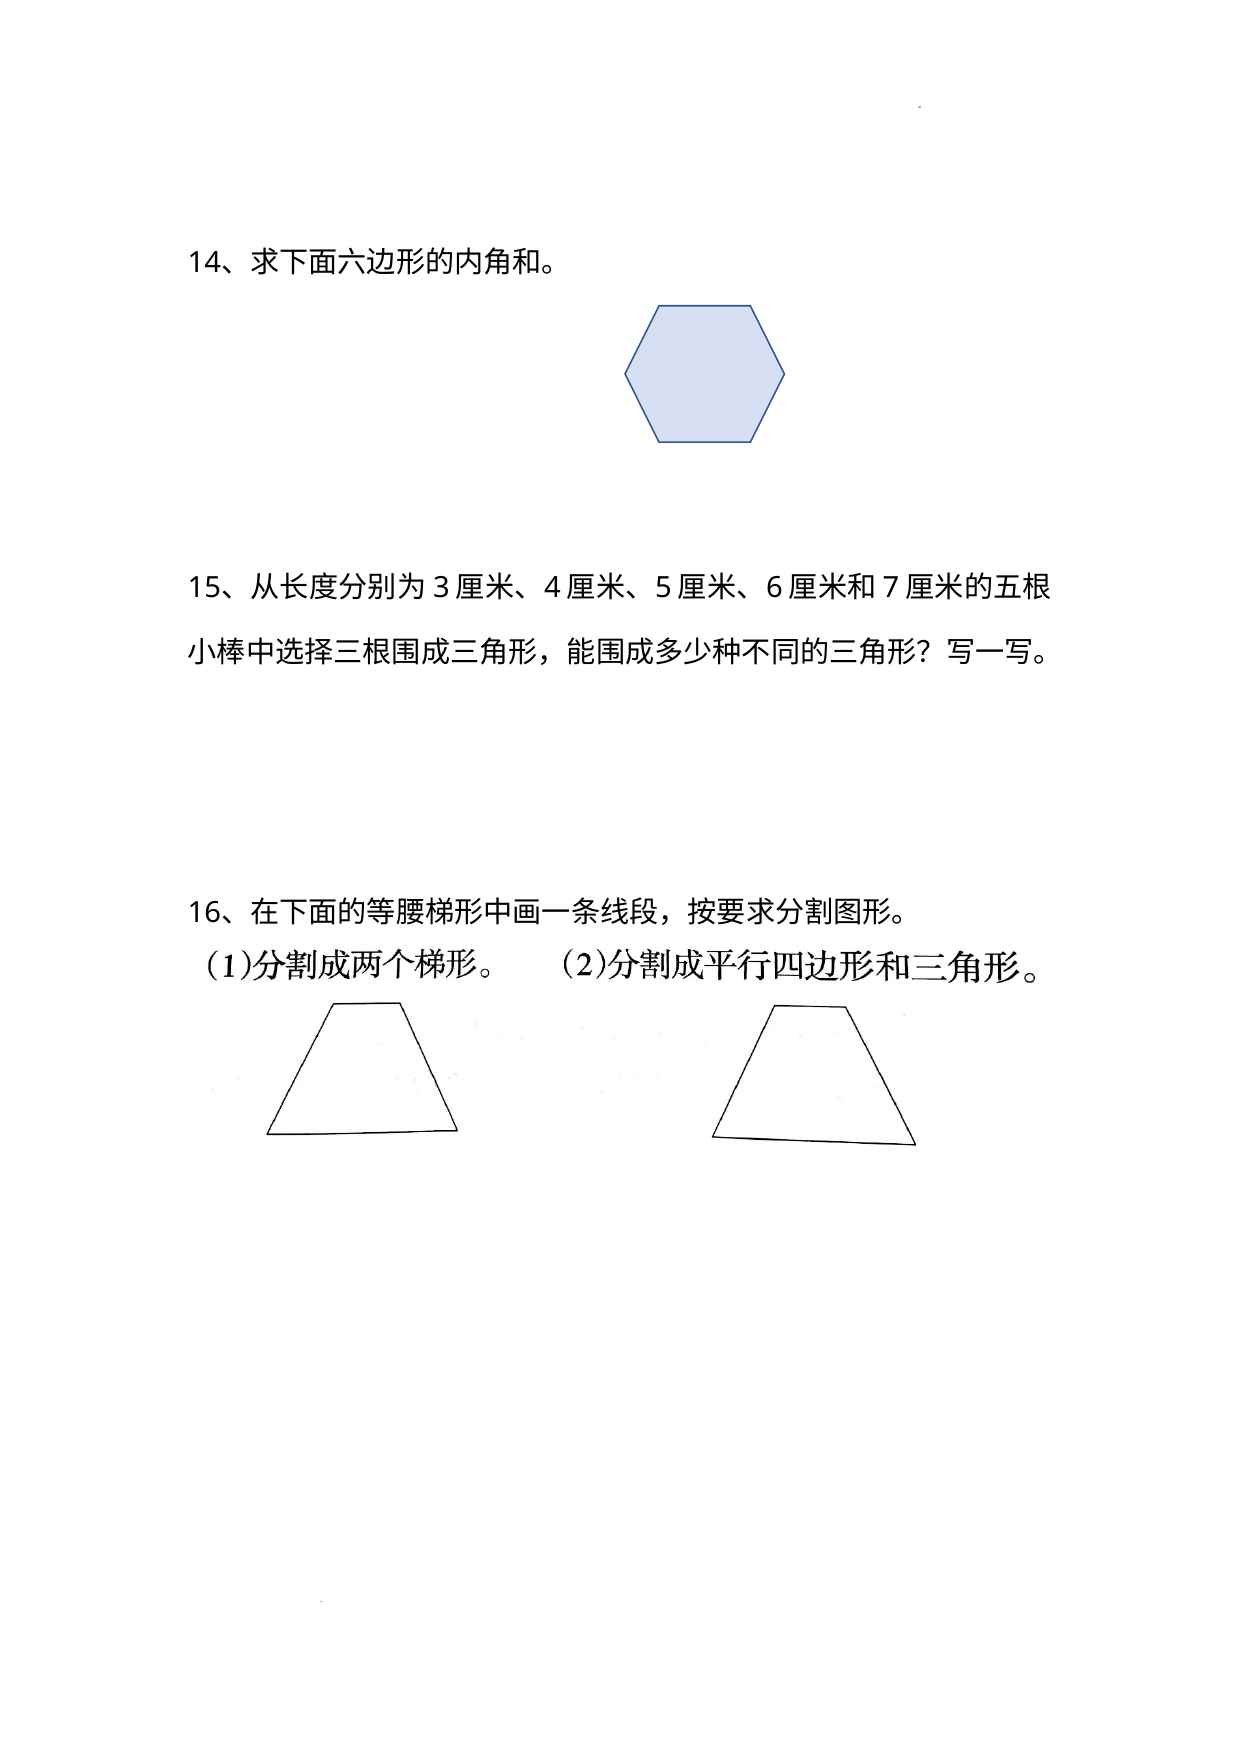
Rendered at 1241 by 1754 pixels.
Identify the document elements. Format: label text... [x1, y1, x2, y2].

picture [187, 942, 1053, 1175]
text 16、在下面的等腰梯形中画一条线段，按要求分割图形。 [187, 877, 1053, 942]
text 15、从长度分别为3厘米、4厘米、5厘米、6厘米和7厘米的五根小棒中选择三根围成三角形，能围成多少种不同的三角形？写一写。 [187, 552, 1053, 682]
text 14、求下面六边形的内角和。 [187, 227, 1053, 292]
